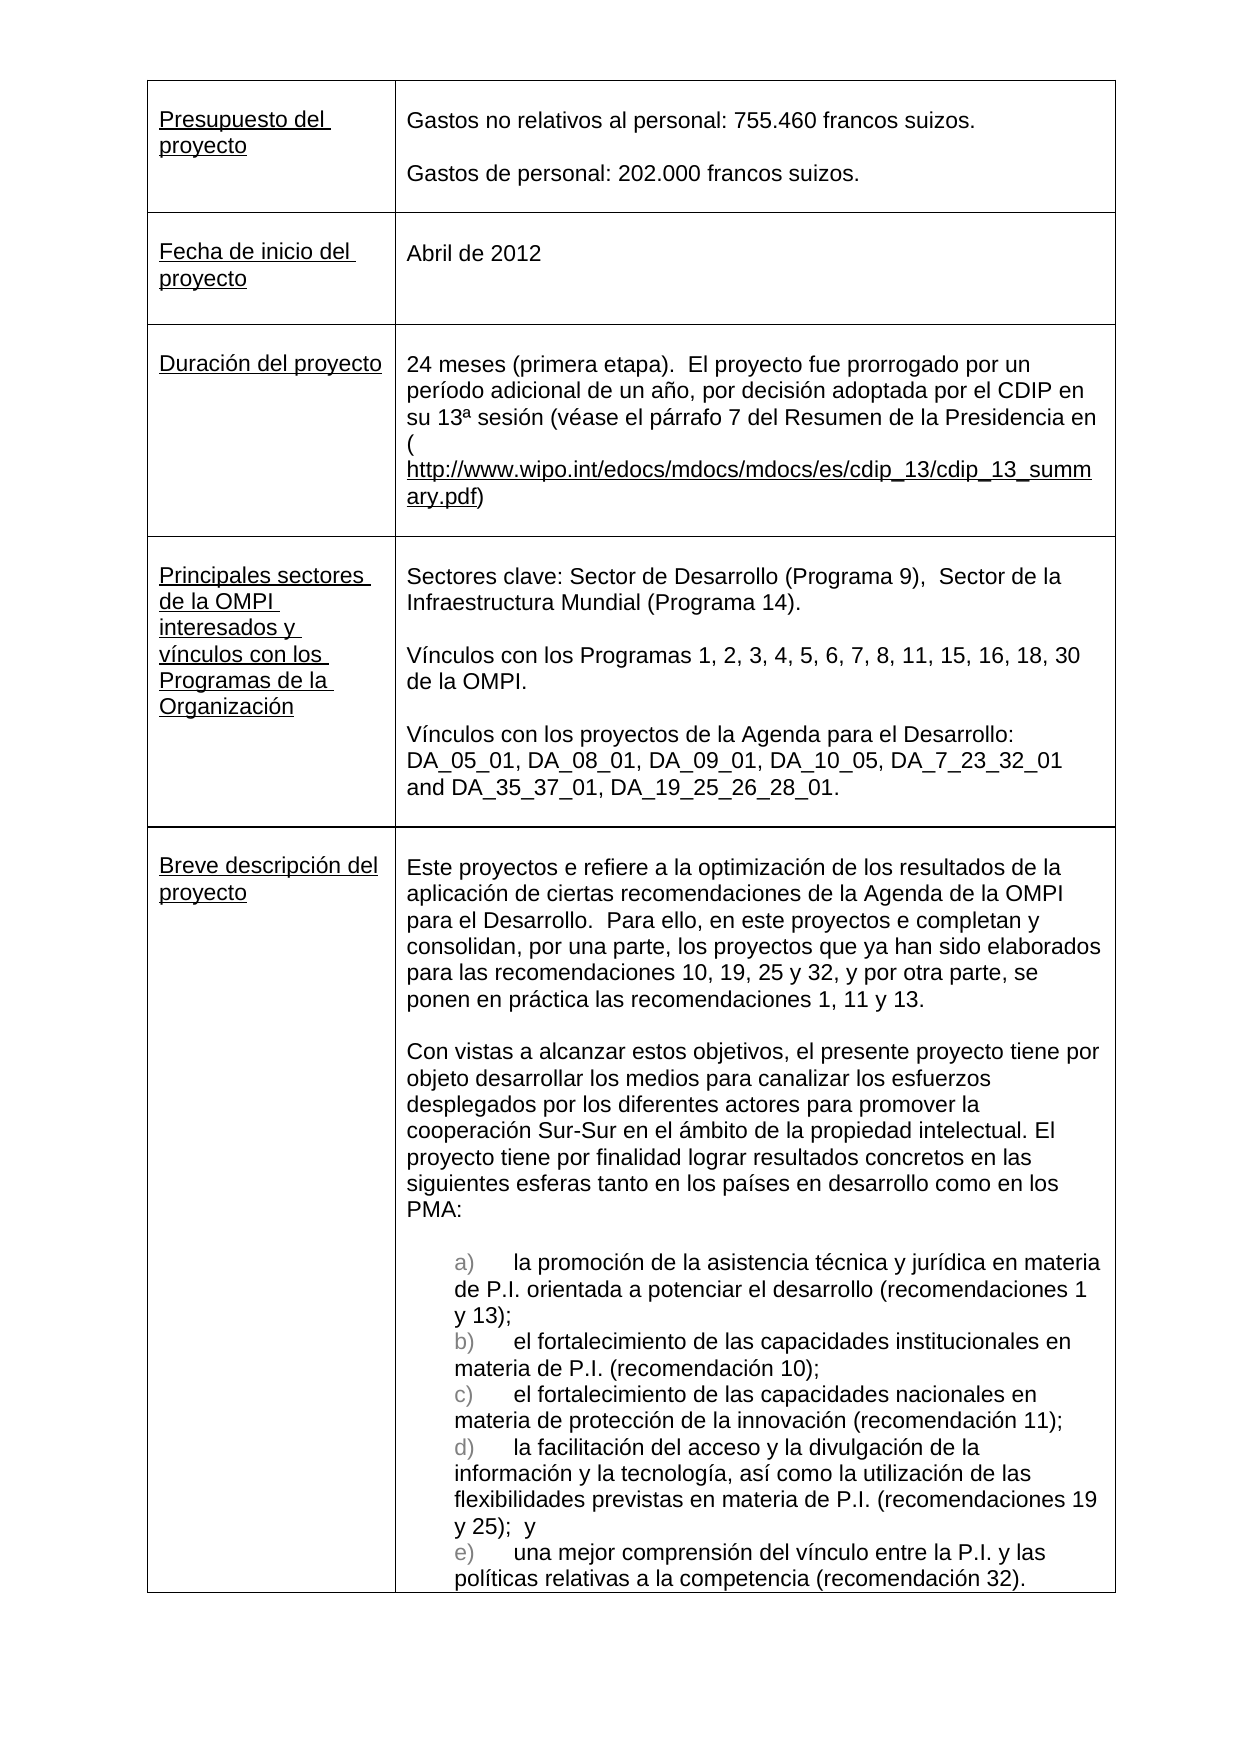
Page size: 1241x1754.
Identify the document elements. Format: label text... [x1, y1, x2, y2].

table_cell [148, 828, 395, 1592]
table_cell Sectores clave: Sector de Desarrollo (Programa 9), Sector de la Infraestructura Mundial (Programa 14). Vínculos con los Programas 1, 2, 3, 4, 5, 6, 7, 8, 11, 15, 16, 18, 30 de la OMPI. Vínculos con los proyectos de la Agenda para el Desarrollo: DA_05_01, DA_08_01, DA_09_01, DA_10_05, DA_7_23_32_01 and DA_35_37_01, DA_19_25_26_28_01. [396, 537, 1115, 826]
table_cell Principales sectores de la OMPI interesados y vínculos con los Programas de la Organización [148, 537, 395, 826]
table_cell Abril de 2012 [396, 213, 1115, 324]
table_cell Presupuesto del proyecto [148, 81, 395, 212]
table_cell Gastos no relativos al personal: 755.460 francos suizos. Gastos de personal: 202.000 francos suizos. [396, 81, 1115, 212]
table_cell Duración del proyecto [148, 325, 395, 536]
table_cell 24 meses (primera etapa). El proyecto fue prorrogado por un período adicional de un año, por decisión adoptada por el CDIP en su 13ª sesión (véase el párrafo 7 del Resumen de la Presidencia en (http://www.wipo.int/edocs/mdocs/mdocs/es/cdip_13/cdip_13_summary.pdf) [396, 325, 1115, 536]
table_cell Fecha de inicio del proyecto [148, 213, 395, 324]
